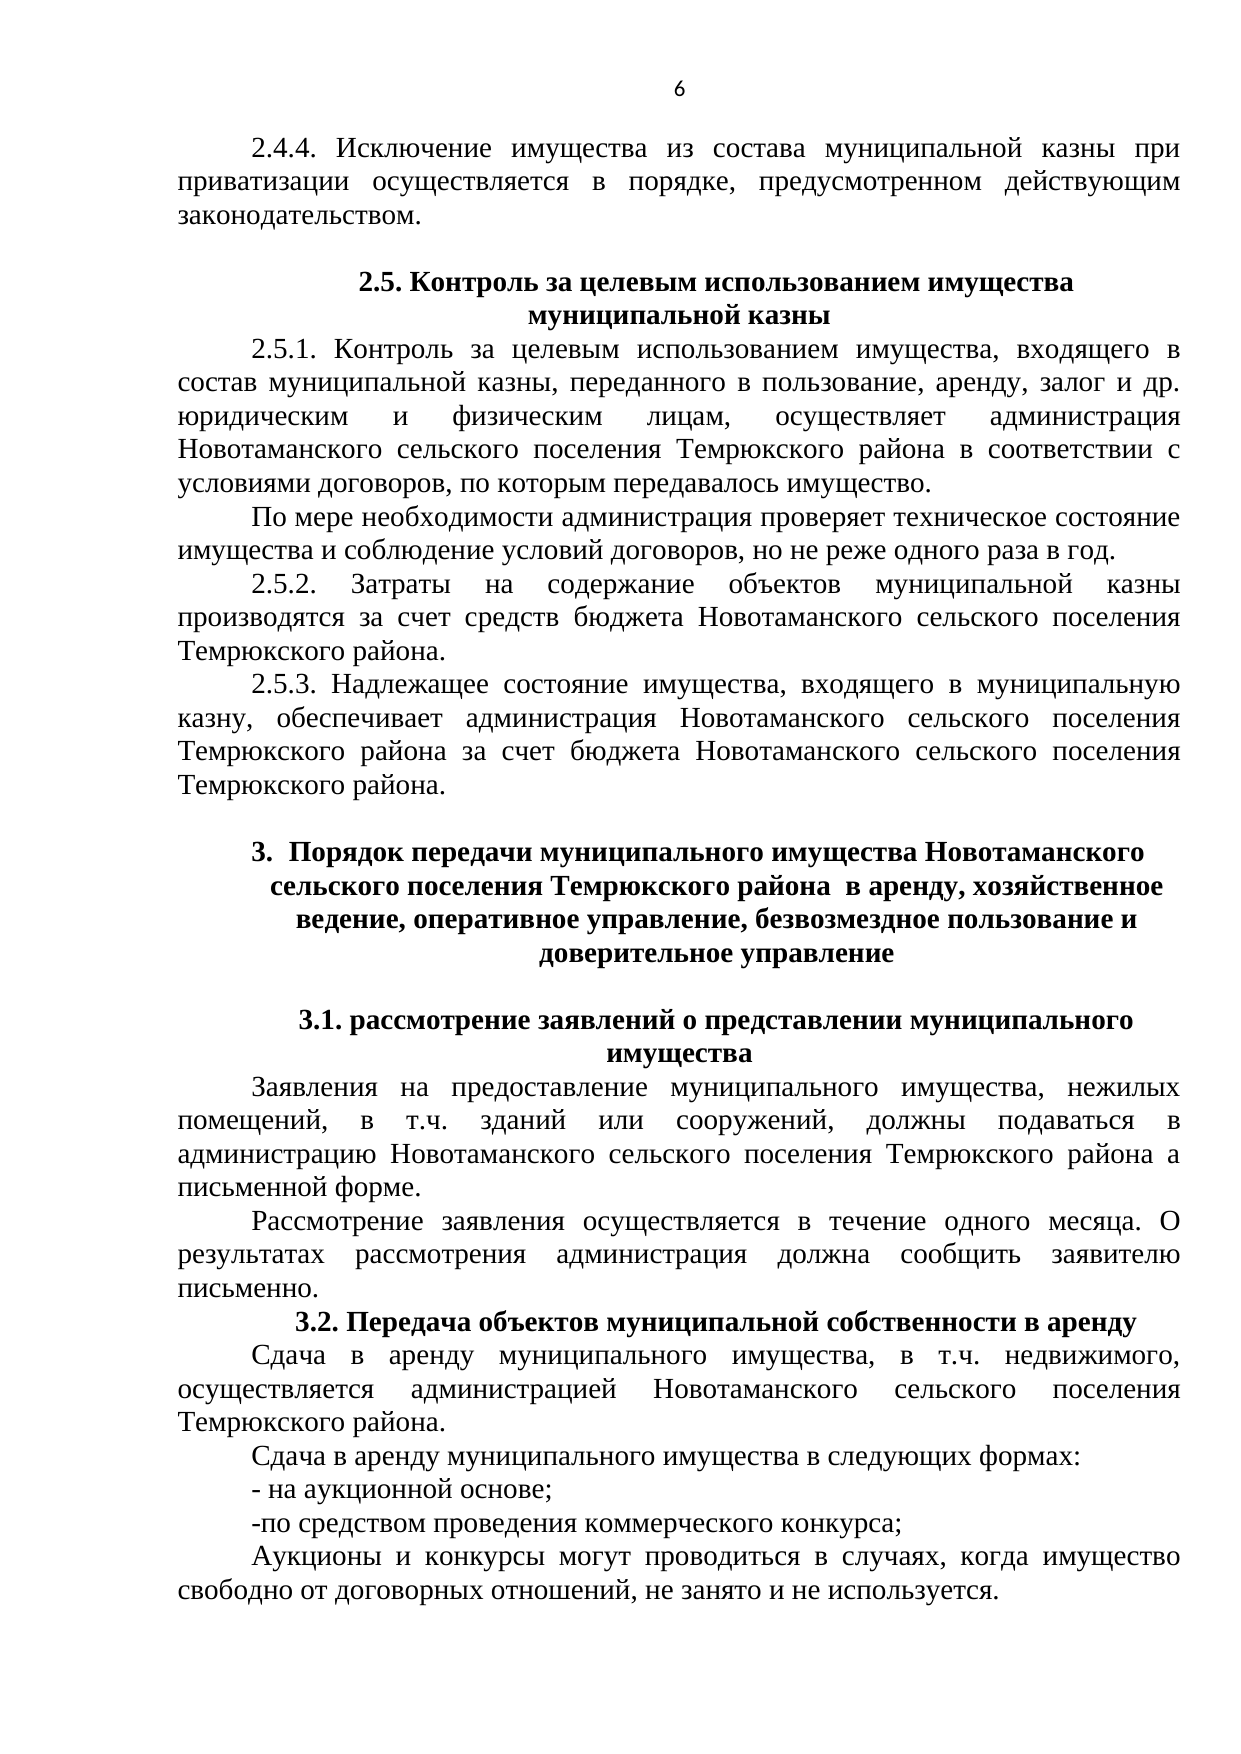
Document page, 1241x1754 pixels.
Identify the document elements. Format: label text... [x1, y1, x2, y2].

text Аукционы и конкурсы могут проводиться в случаях, когда имущество свободно от договорных отношений, не занято и не используется. [177, 1538, 1181, 1606]
text 2.5.3. Надлежащее состояние имущества, входящего в муниципальную казну, обеспечивает администрация Новотаманского сельского поселения Темрюкского района за счет бюджета Новотаманского сельского поселения Темрюкского района. [177, 666, 1181, 801]
text 2.4.4. Исключение имущества из состава муниципальной казны при приватизации осуществляется в порядке, предусмотренном действующим законодательством. [177, 130, 1181, 230]
text Сдача в аренду муниципального имущества, в т.ч. недвижимого, осуществляется администрацией Новотаманского сельского поселения Темрюкского района. [177, 1337, 1181, 1438]
list Порядок передачи муниципального имущества Новотаманского сельского поселения Темрюкского района в аренду, хозяйственное ведение, оперативное управление, безвозмездное пользование и доверительное управление [215, 834, 1181, 968]
text Заявления на предоставление муниципального имущества, нежилых помещений, в т.ч. зданий или сооружений, должны подаваться в администрацию Новотаманского сельского поселения Темрюкского района а письменной форме. [177, 1069, 1181, 1203]
text Рассмотрение заявления осуществляется в течение одного месяца. О результатах рассмотрения администрация должна сообщить заявителю письменно. [177, 1203, 1181, 1304]
text Сдача в аренду муниципального имущества в следующих формах: [177, 1438, 1181, 1471]
text 2.5. Контроль за целевым использованием имущества муниципальной казны [177, 264, 1181, 331]
text 2.5.2. Затраты на содержание объектов муниципальной казны производятся за счет средств бюджета Новотаманского сельского поселения Темрюкского района. [177, 566, 1181, 666]
text По мере необходимости администрация проверяет техническое состояние имущества и соблюдение условий договоров, но не реже одного раза в год. [177, 499, 1181, 566]
text 3.1. рассмотрение заявлений о представлении муниципального имущества [177, 1002, 1181, 1069]
text -по средством проведения коммерческого конкурса; [177, 1505, 1181, 1538]
text 3.2. Передача объектов муниципальной собственности в аренду [177, 1304, 1181, 1337]
text 2.5.1. Контроль за целевым использованием имущества, входящего в состав муниципальной казны, переданного в пользование, аренду, залог и др. юридическим и физическим лицам, осуществляет администрация Новотаманского сельского поселения Темрюкского района в соответствии с условиями договоров, по которым передавалось имущество. [177, 331, 1181, 499]
text - на аукционной основе; [177, 1471, 1181, 1505]
